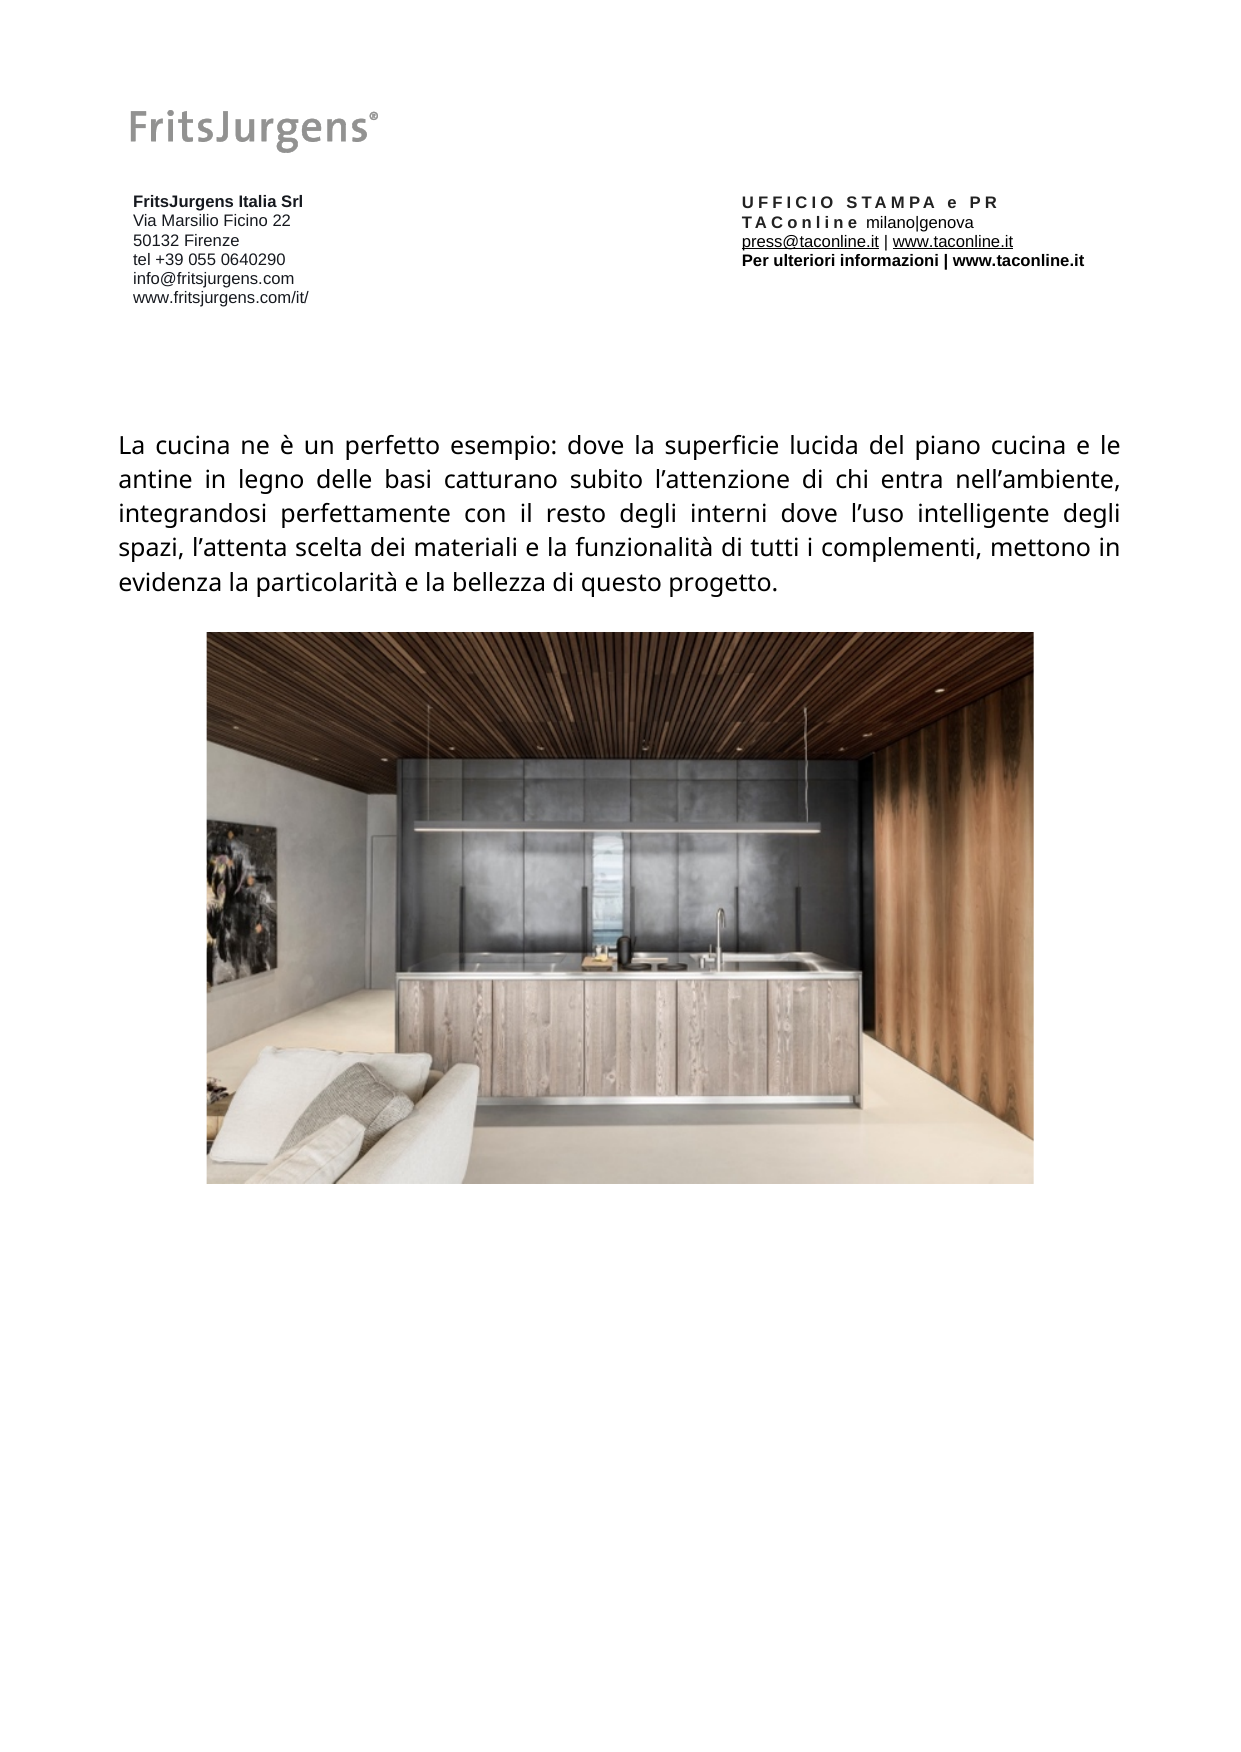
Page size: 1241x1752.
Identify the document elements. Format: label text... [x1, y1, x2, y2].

picture [118, 87, 388, 172]
text La cucina ne è un perfetto esempio: dove la superficie lucida del piano cucina e le antine in legno delle basi catturano subito l’attenzione di chi entra nell’ambiente, integrandosi perfettamente con il resto degli interni dove l’uso intelligente degli spazi, l’attenta scelta dei materiali e la funzionalità di tutti i complementi, mettono in evidenza la particolarità e la bellezza di questo progetto. [118, 428, 1122, 598]
picture [206, 632, 1034, 1184]
